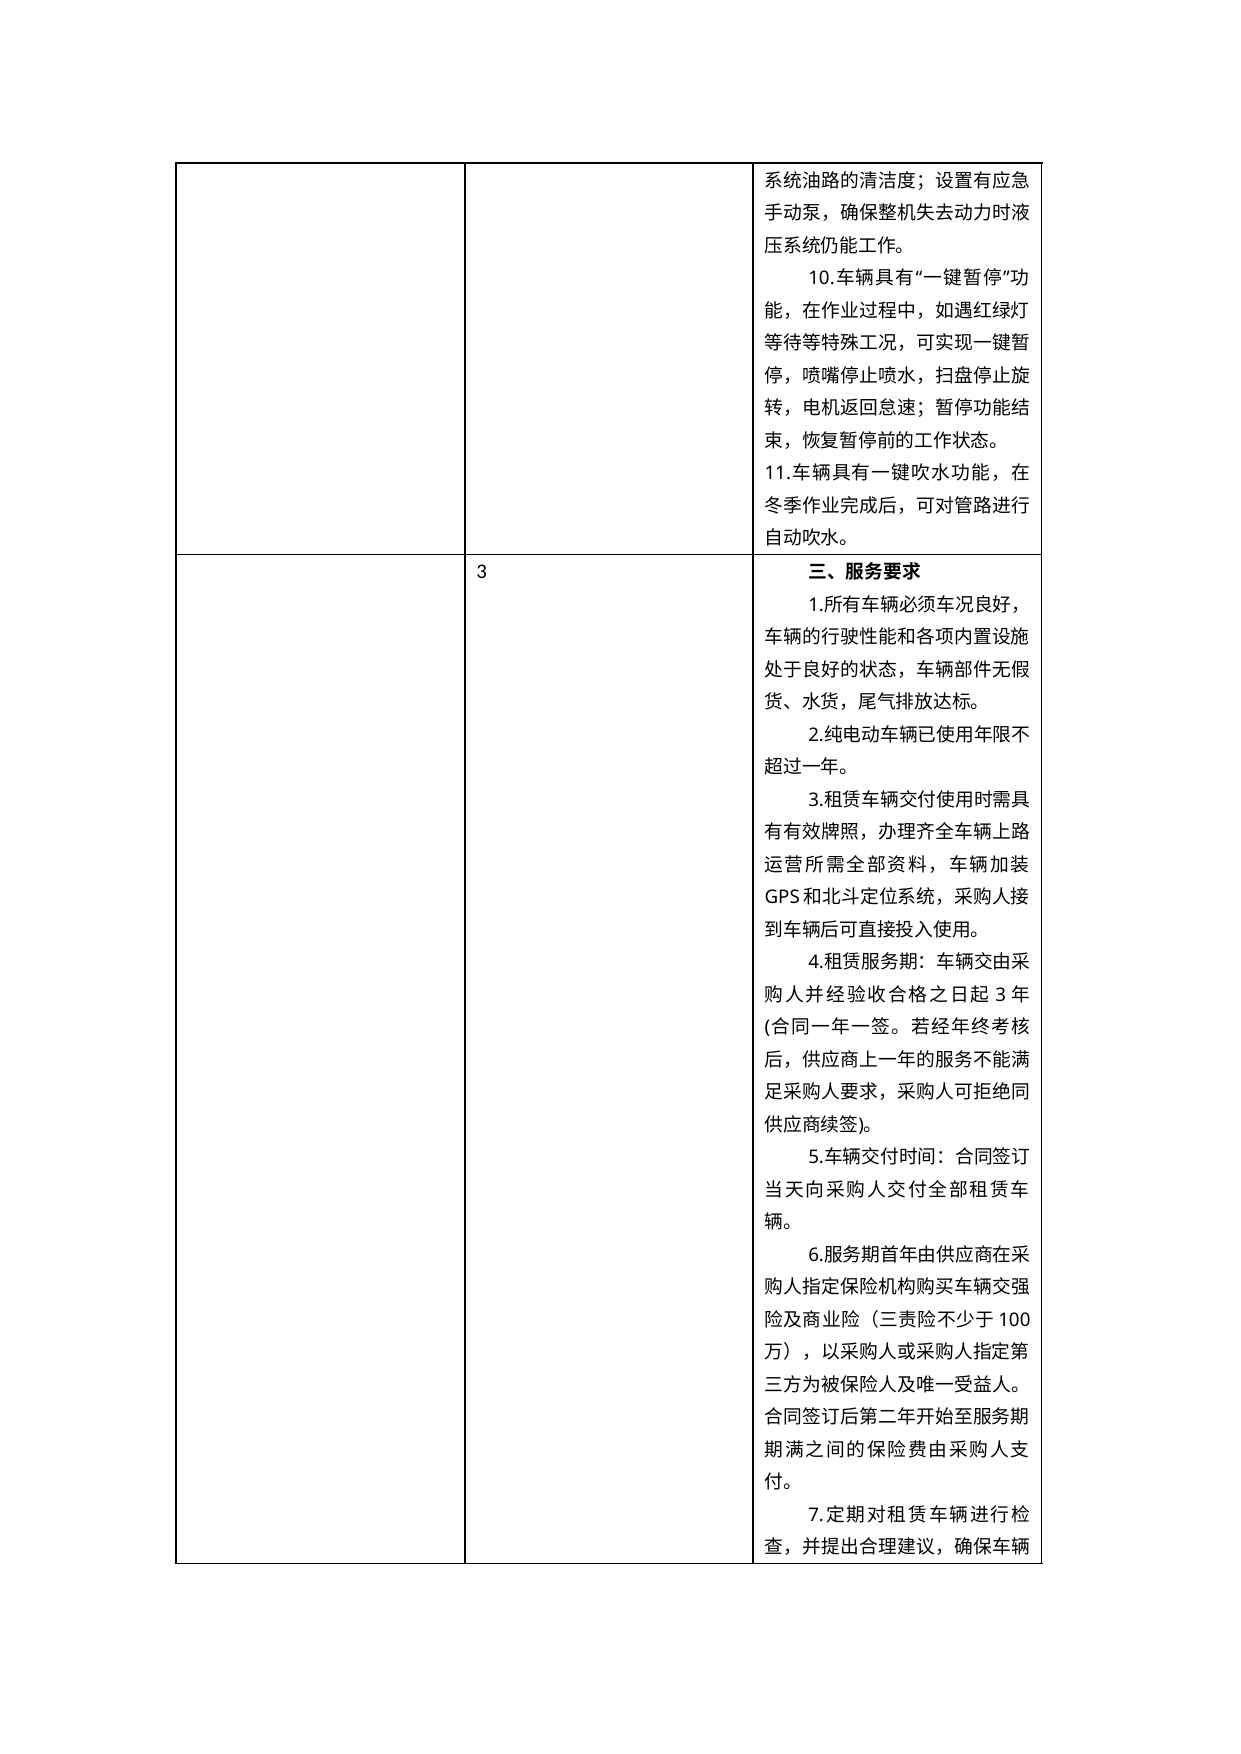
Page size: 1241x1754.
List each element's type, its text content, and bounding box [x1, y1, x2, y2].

table_cell [177, 164, 464, 553]
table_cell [754, 164, 1041, 553]
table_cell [754, 555, 1041, 1563]
table_cell [177, 555, 464, 1563]
table_cell 3 [466, 555, 752, 1563]
table_cell 2 [466, 164, 752, 553]
